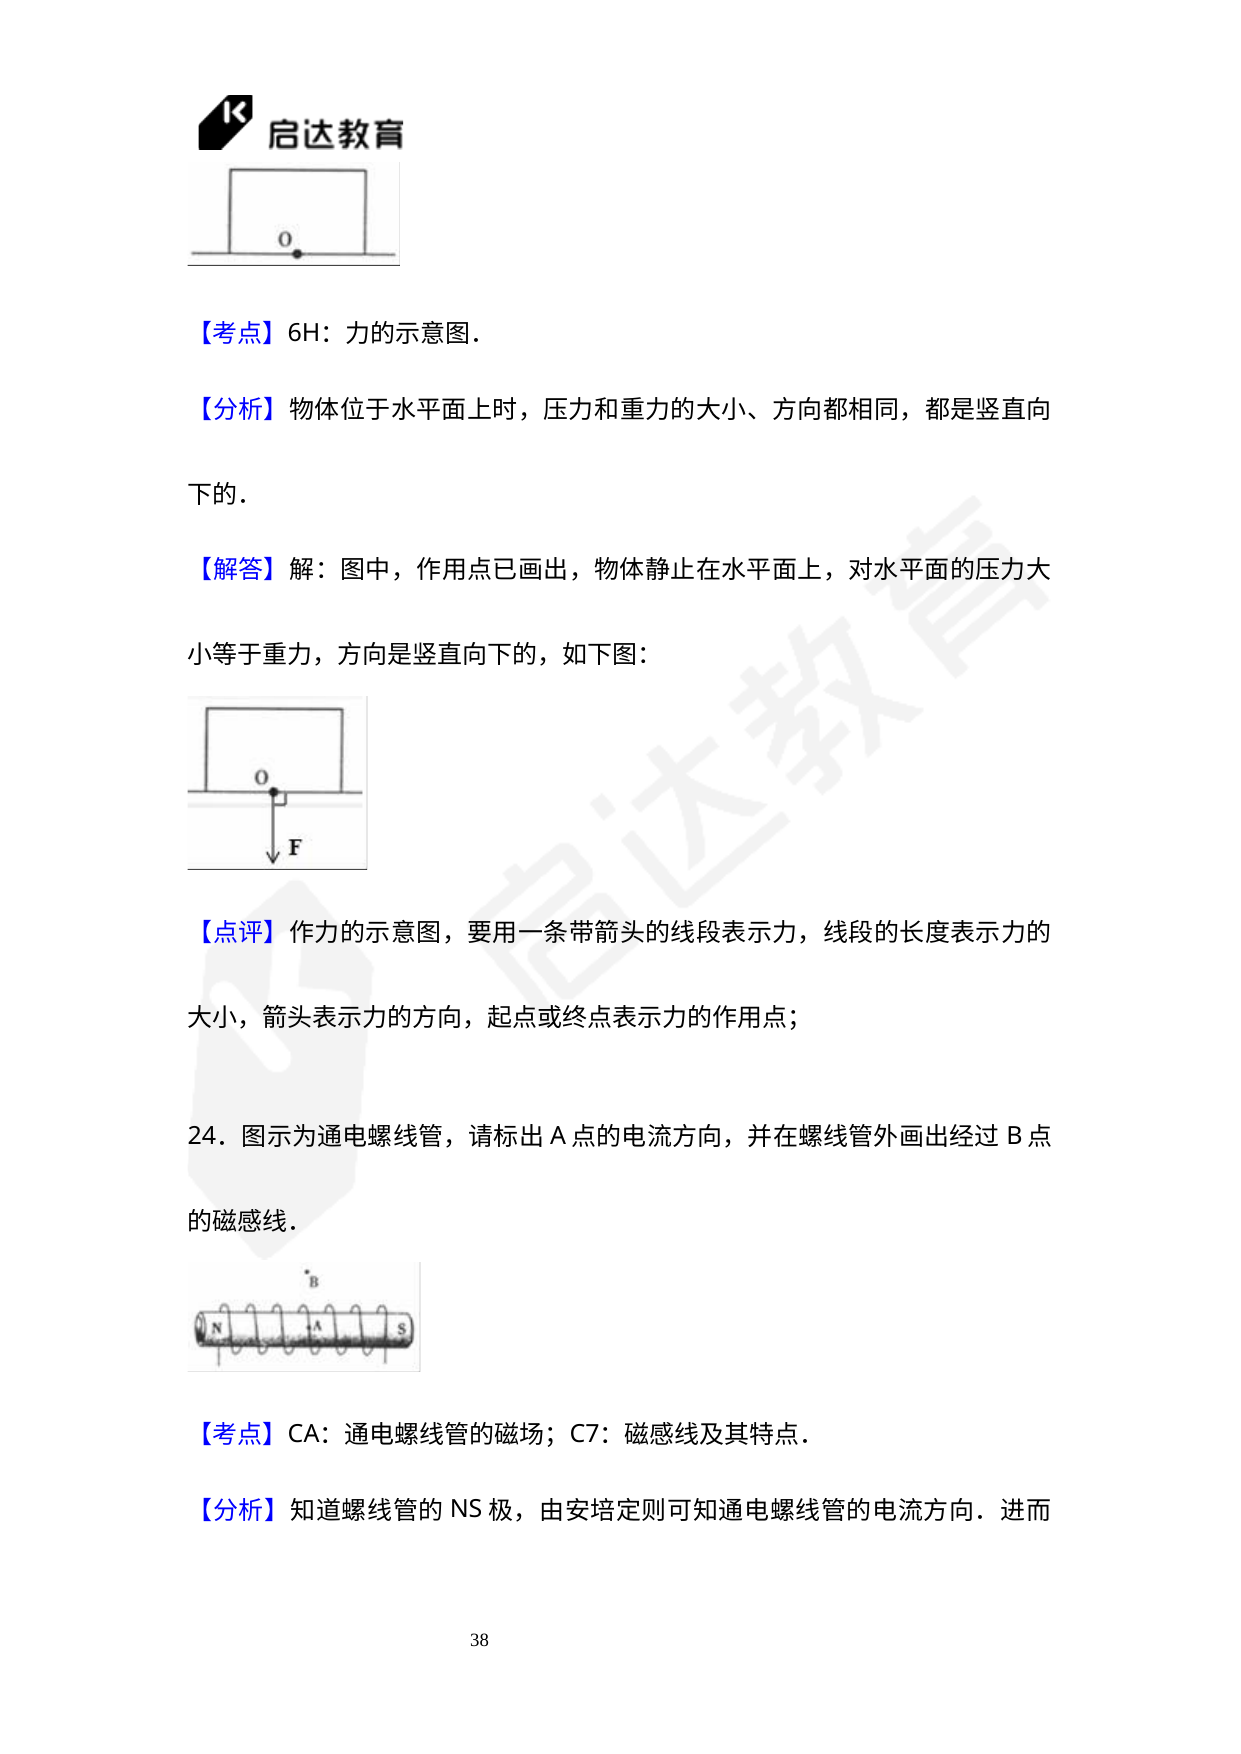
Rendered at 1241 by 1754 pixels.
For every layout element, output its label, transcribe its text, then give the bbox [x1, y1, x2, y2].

text 【考点】CA：通电螺线管的磁场；C7：磁感线及其特点． [187, 1400, 1053, 1465]
text 【解答】解：图中，作用点已画出，物体静止在水平面上，对水平面的压力大小等于重力，方向是竖直向下的，如下图： [187, 536, 1053, 685]
text 【点评】作力的示意图，要用一条带箭头的线段表示力，线段的长度表示力的大小，箭头表示力的方向，起点或终点表示力的作用点； [187, 898, 1053, 1048]
text 【分析】物体位于水平面上时，压力和重力的大小、方向都相同，都是竖直向下的． [187, 375, 1053, 525]
text 【分析】知道螺线管的NS极，由安培定则可知通电螺线管的电流方向．进而根据磁感线的特点可以确定磁感线的方向． [187, 1476, 1053, 1541]
picture [187, 162, 400, 266]
text 【考点】6H：力的示意图． [187, 299, 1053, 364]
text 24．图示为通电螺线管，请标出A点的电流方向，并在螺线管外画出经过B点的磁感线． [187, 1102, 1053, 1252]
picture [198, 95, 404, 150]
picture [187, 1262, 421, 1372]
picture [187, 696, 368, 870]
